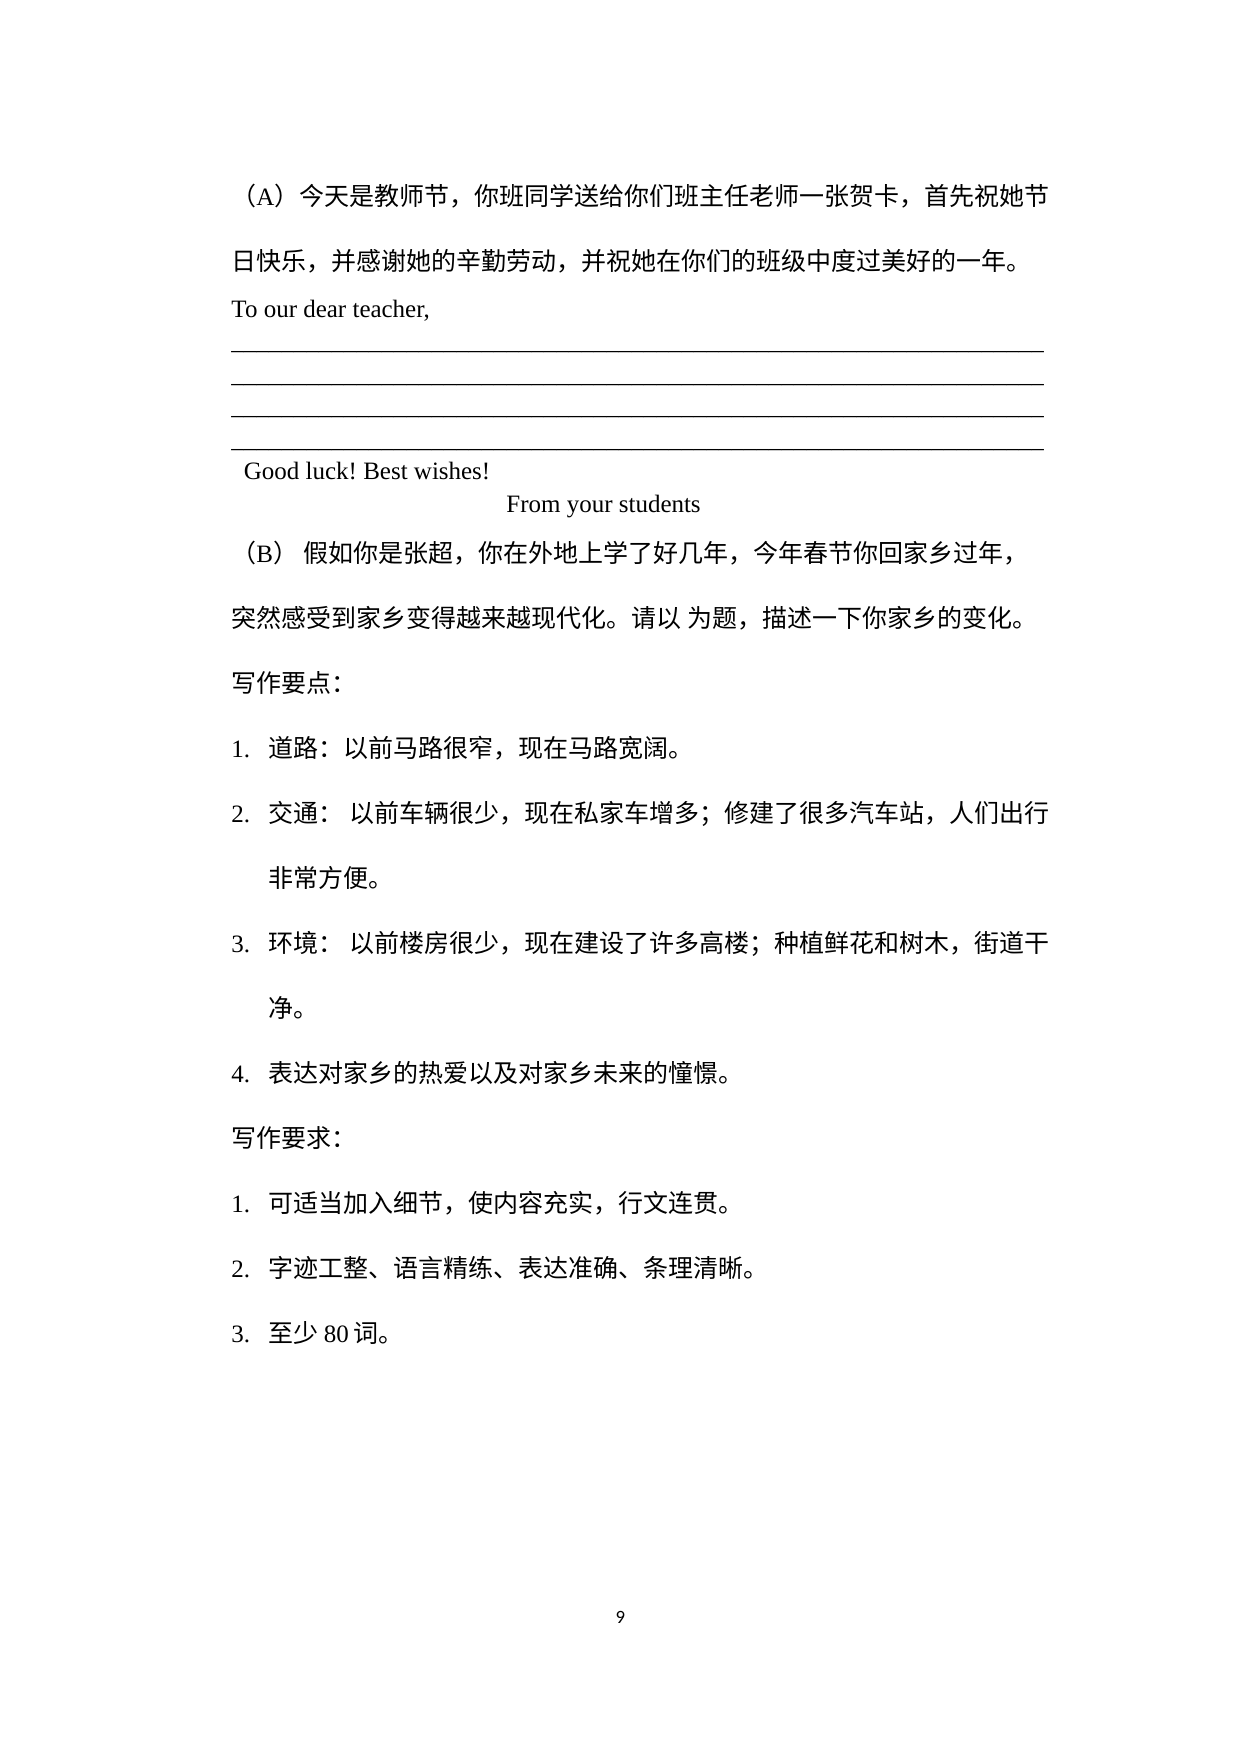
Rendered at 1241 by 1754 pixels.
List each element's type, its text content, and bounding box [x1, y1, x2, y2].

list 字迹工整、语言精练、表达准确、条理清晰。 [231, 1234, 1053, 1299]
list 至少80词。 [231, 1299, 1053, 1364]
list 交通： 以前车辆很少，现在私家车增多；修建了很多汽车站，人们出行非常方便。 [231, 779, 1053, 909]
list 表达对家乡的热爱以及对家乡未来的憧憬。 [231, 1039, 1053, 1104]
list From your students [231, 487, 1053, 519]
list Good luck! Best wishes! [231, 454, 1053, 487]
text 写作要求： [231, 1104, 1053, 1169]
list To our dear teacher, [231, 292, 1053, 324]
list _________________________________________________________________ [231, 422, 1053, 454]
list 道路：以前马路很窄，现在马路宽阔。 [231, 714, 1053, 779]
list 写作要点： [231, 649, 1053, 714]
list （B） 假如你是张超，你在外地上学了好几年，今年春节你回家乡过年， 突然感受到家乡变得越来越现代化。请以 为题，描述一下你家乡的变化。 [231, 519, 1053, 649]
list 可适当加入细节，使内容充实，行文连贯。 [231, 1169, 1053, 1234]
list __________________________________________________________________________________________________________________________________ [231, 357, 1053, 422]
list _________________________________________________________________ [231, 324, 1053, 357]
list （A）今天是教师节，你班同学送给你们班主任老师一张贺卡，首先祝她节日快乐，并感谢她的辛勤劳动，并祝她在你们的班级中度过美好的一年。 [231, 162, 1053, 292]
list 环境： 以前楼房很少，现在建设了许多高楼；种植鲜花和树木，街道干净。 [231, 909, 1053, 1039]
